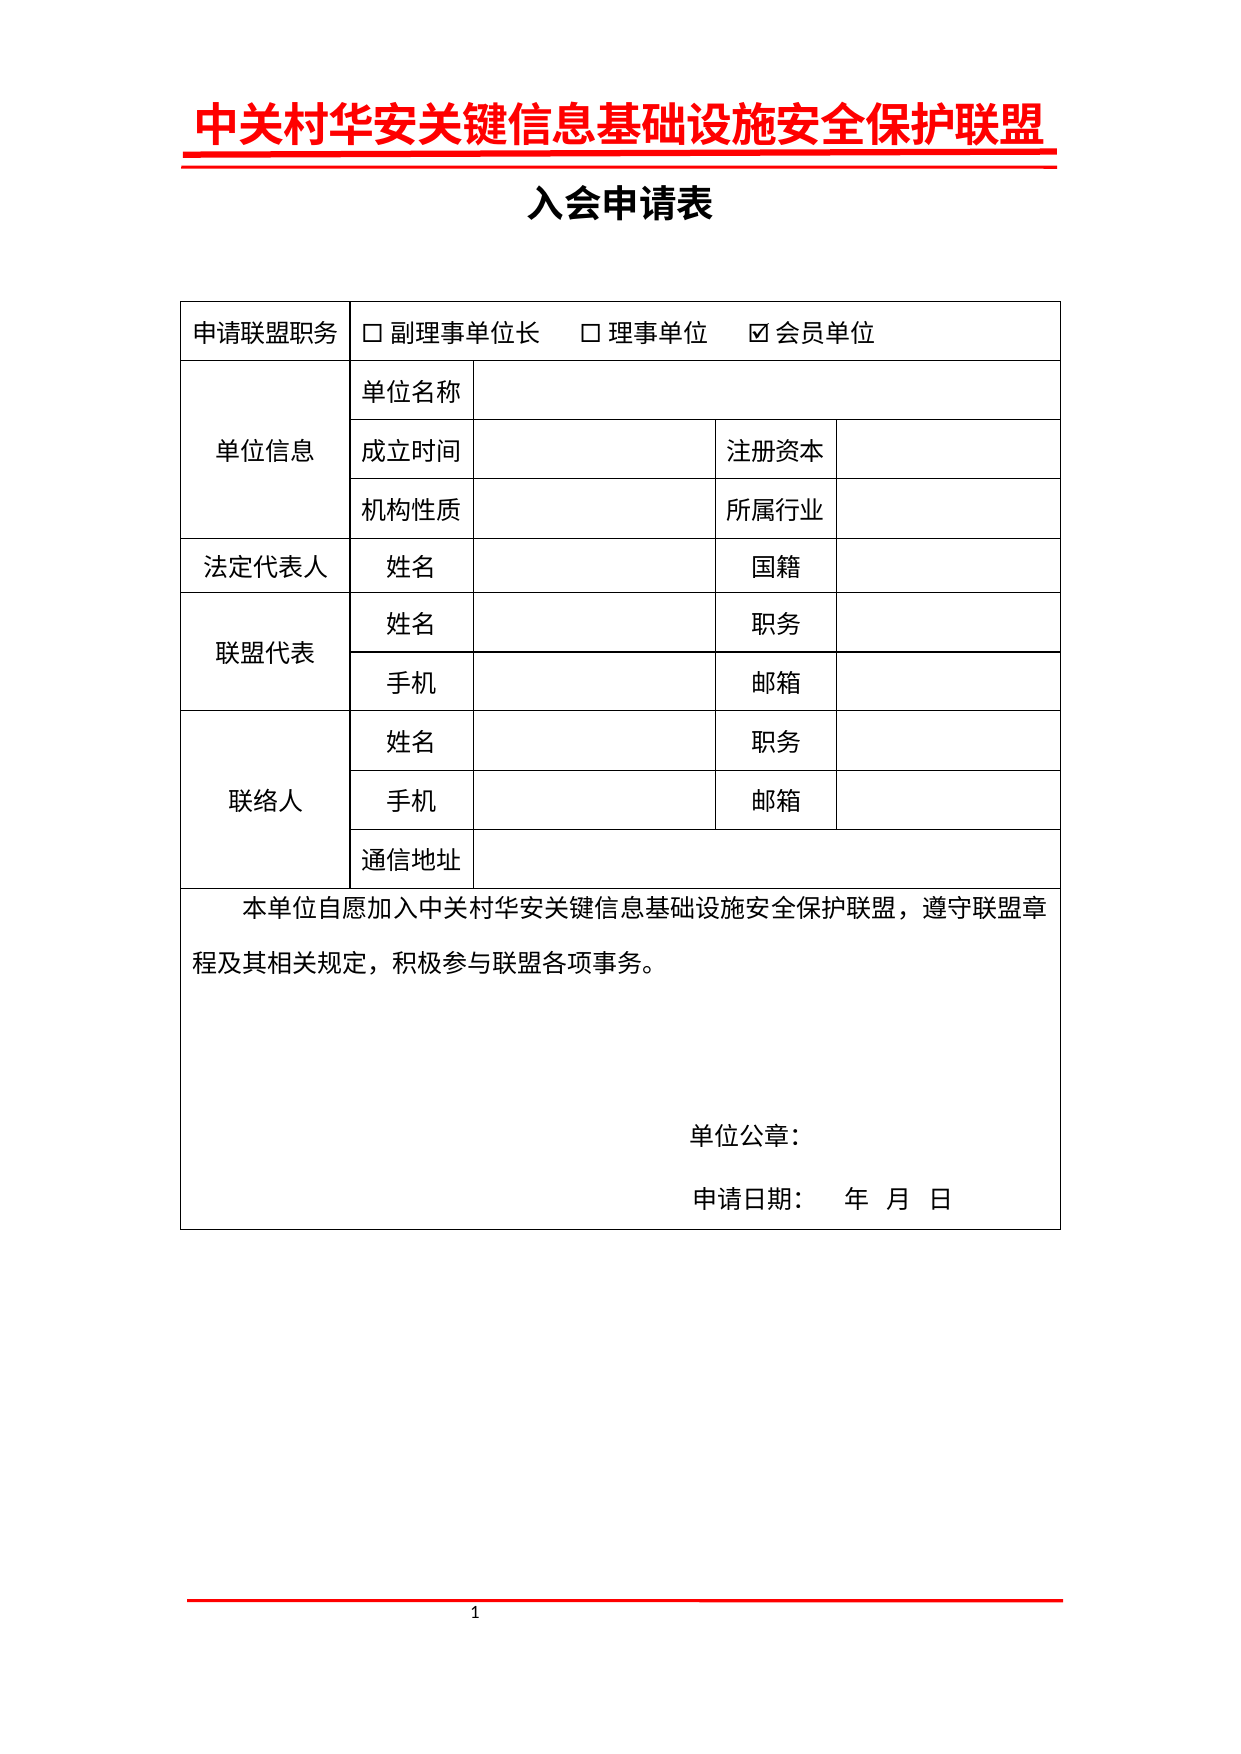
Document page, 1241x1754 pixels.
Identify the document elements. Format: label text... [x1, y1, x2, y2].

table_cell 通信地址 [351, 830, 473, 888]
table_cell [837, 593, 1060, 651]
table_cell 单位名称 [351, 361, 473, 419]
table_cell [474, 593, 715, 651]
table_cell 本单位自愿加入中关村华安关键信息基础设施安全保护联盟，遵守联盟章程及其相关规定，积极参与联盟各项事务。 单位公章： 申请日期： 年 月 日 [181, 889, 1060, 1229]
table_cell [474, 711, 715, 769]
table_cell 邮箱 [716, 653, 836, 710]
table_cell 联盟代表 [181, 593, 349, 710]
table_cell [837, 479, 1060, 537]
table_cell 职务 [716, 711, 836, 769]
table_cell [474, 830, 1060, 888]
table_cell 所属行业 [716, 479, 836, 537]
table_cell 注册资本 [716, 420, 836, 478]
table_cell 成立时间 [351, 420, 473, 478]
table_cell 手机 [351, 771, 473, 828]
table_cell [474, 539, 715, 592]
table_cell 法定代表人 [181, 539, 349, 592]
table_cell 单位信息 [181, 361, 349, 537]
table_cell [837, 653, 1060, 710]
text 入会申请表 [187, 169, 1053, 234]
table_cell 机构性质 [351, 479, 473, 537]
table_cell 姓名 [351, 539, 473, 592]
table_cell 手机 [351, 653, 473, 710]
table_cell [474, 479, 715, 537]
table_cell 职务 [716, 593, 836, 651]
table_cell 国籍 [716, 539, 836, 592]
table_cell [837, 711, 1060, 769]
table_cell [837, 539, 1060, 592]
table_cell 姓名 [351, 711, 473, 769]
table_cell [474, 771, 715, 828]
table_cell 联络人 [181, 711, 349, 888]
table_cell [837, 420, 1060, 478]
table_header 申请联盟职务 [181, 302, 349, 360]
table_cell [837, 771, 1060, 828]
table_header 副理事单位长 理事单位 会员单位 [351, 302, 1060, 360]
table_cell [474, 653, 715, 710]
table_cell 邮箱 [716, 771, 836, 828]
table_cell 姓名 [351, 593, 473, 651]
table_cell [474, 361, 1060, 419]
table_cell [474, 420, 715, 478]
